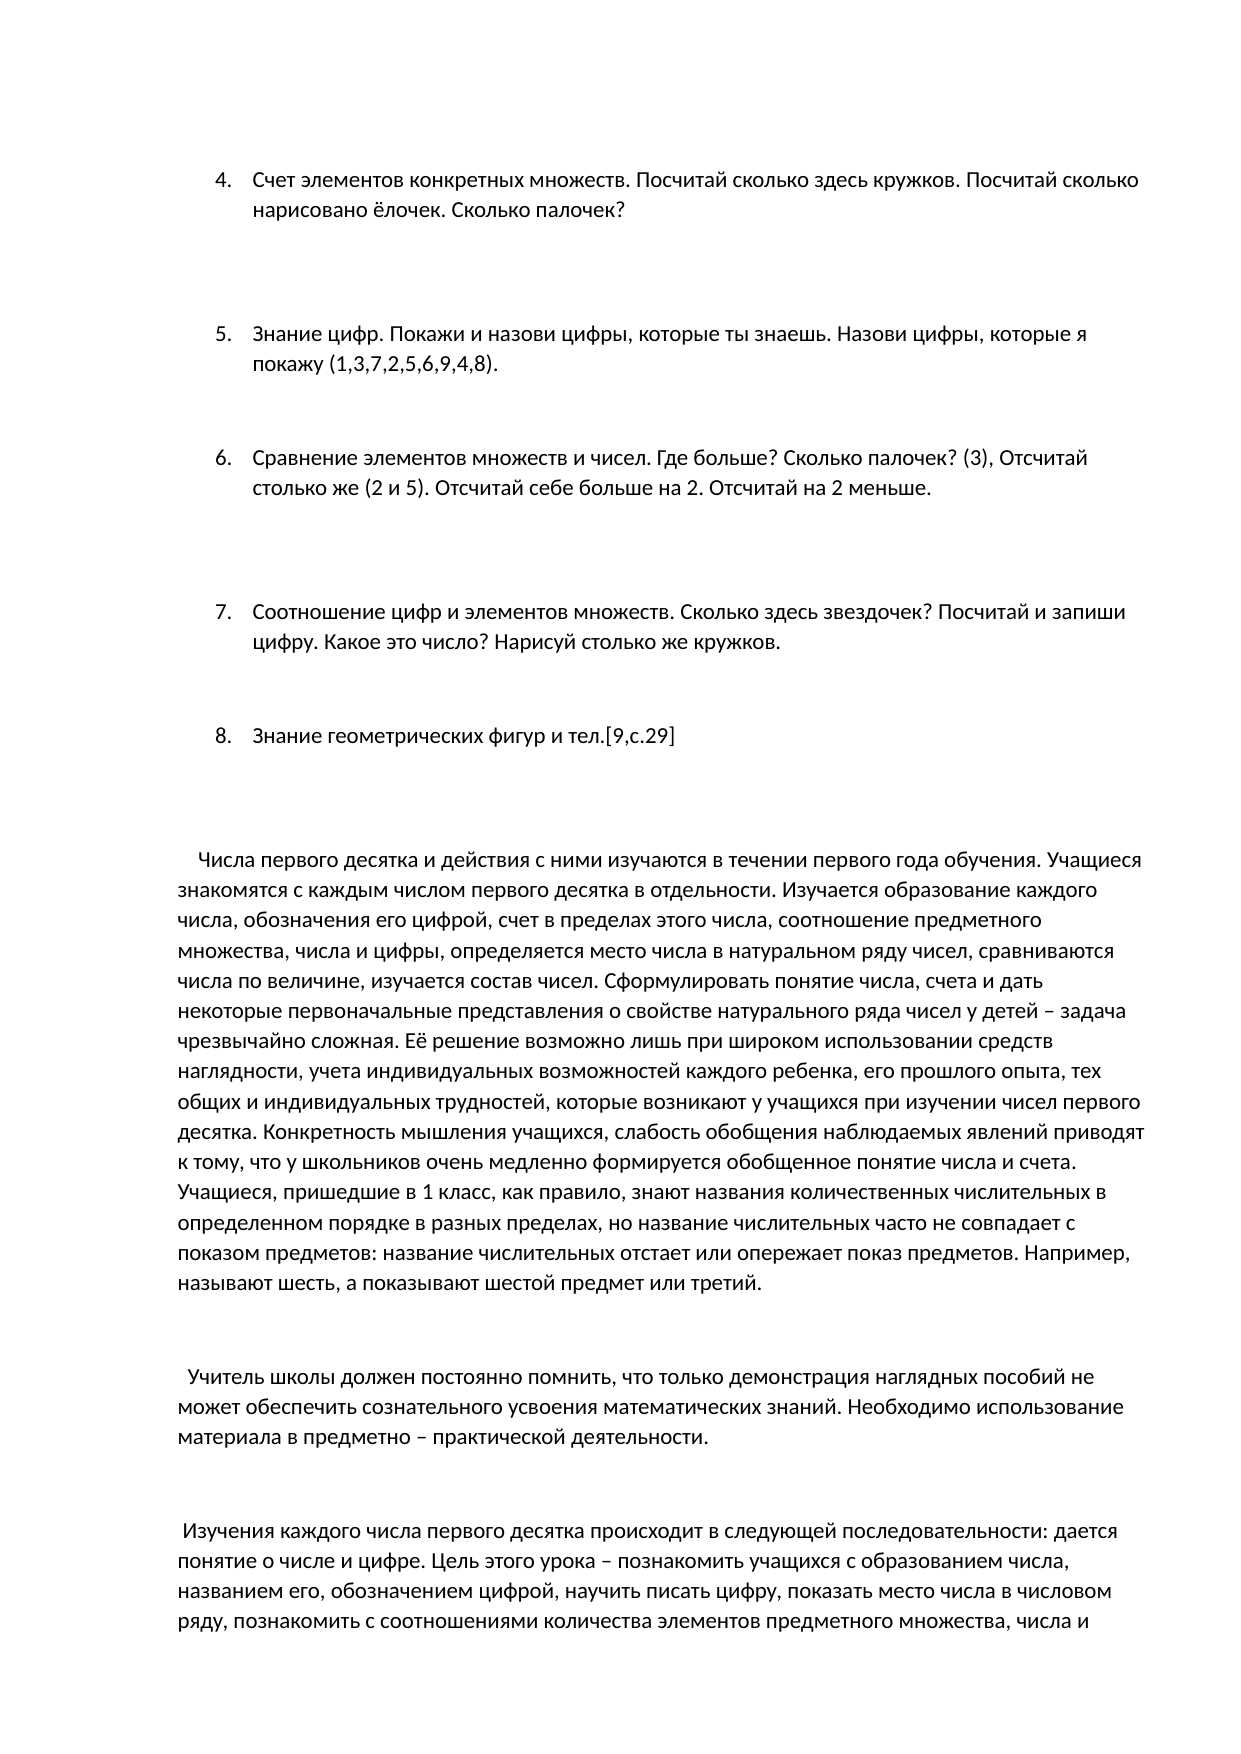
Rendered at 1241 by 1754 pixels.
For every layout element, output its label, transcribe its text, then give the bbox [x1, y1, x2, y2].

list Знание геометрических фигур и тел.[9,c.29] [215, 721, 1152, 749]
list Соотношение цифр и элементов множеств. Сколько здесь звездочек? Посчитай и запиши цифру. Какое это число? Нарисуй столько же кружков. [215, 597, 1152, 656]
text Учитель школы должен постоянно помнить, что только демонстрация наглядных пособий не может обеспечить сознательного усвоения математических знаний. Необходимо использование материала в предметно – практической деятельности. [177, 1362, 1152, 1450]
list Сравнение элементов множеств и чисел. Где больше? Сколько палочек? (3), Отсчитай столько же (2 и 5). Отсчитай себе больше на 2. Отсчитай на 2 меньше. [215, 443, 1152, 501]
text Числа первого десятка и действия с ними изучаются в течении первого года обучения. Учащиеся знакомятся с каждым числом первого десятка в отдельности. Изучается образование каждого числа, обозначения его цифрой, счет в пределах этого числа, соотношение предметного множества, числа и цифры, определяется место числа в натуральном ряду чисел, сравниваются числа по величине, изучается состав чисел. Сформулировать понятие числа, счета и дать некоторые первоначальные представления о свойстве натурального ряда чисел у детей – задача чрезвычайно сложная. Её решение возможно лишь при широком использовании средств наглядности, учета индивидуальных возможностей каждого ребенка, его прошлого опыта, тех общих и индивидуальных трудностей, которые возникают у учащихся при изучении чисел первого десятка. Конкретность мышления учащихся, слабость обобщения наблюдаемых явлений приводят к тому, что у школьников очень медленно формируется обобщенное понятие числа и счета. Учащиеся, пришедшие в 1 класс, как правило, знают названия количественных числительных в определенном порядке в разных пределах, но название числительных часто не совпадает с показом предметов: название числительных отстает или опережает показ предметов. Например, называют шесть, а показывают шестой предмет или третий. [177, 845, 1152, 1296]
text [177, 1516, 1152, 1635]
list Счет элементов конкретных множеств. Посчитай сколько здесь кружков. Посчитай сколько нарисовано ёлочек. Сколько палочек? [215, 165, 1152, 223]
list Знание цифр. Покажи и назови цифры, которые ты знаешь. Назови цифры, которые я покажу (1,3,7,2,5,6,9,4,8). [215, 319, 1152, 377]
